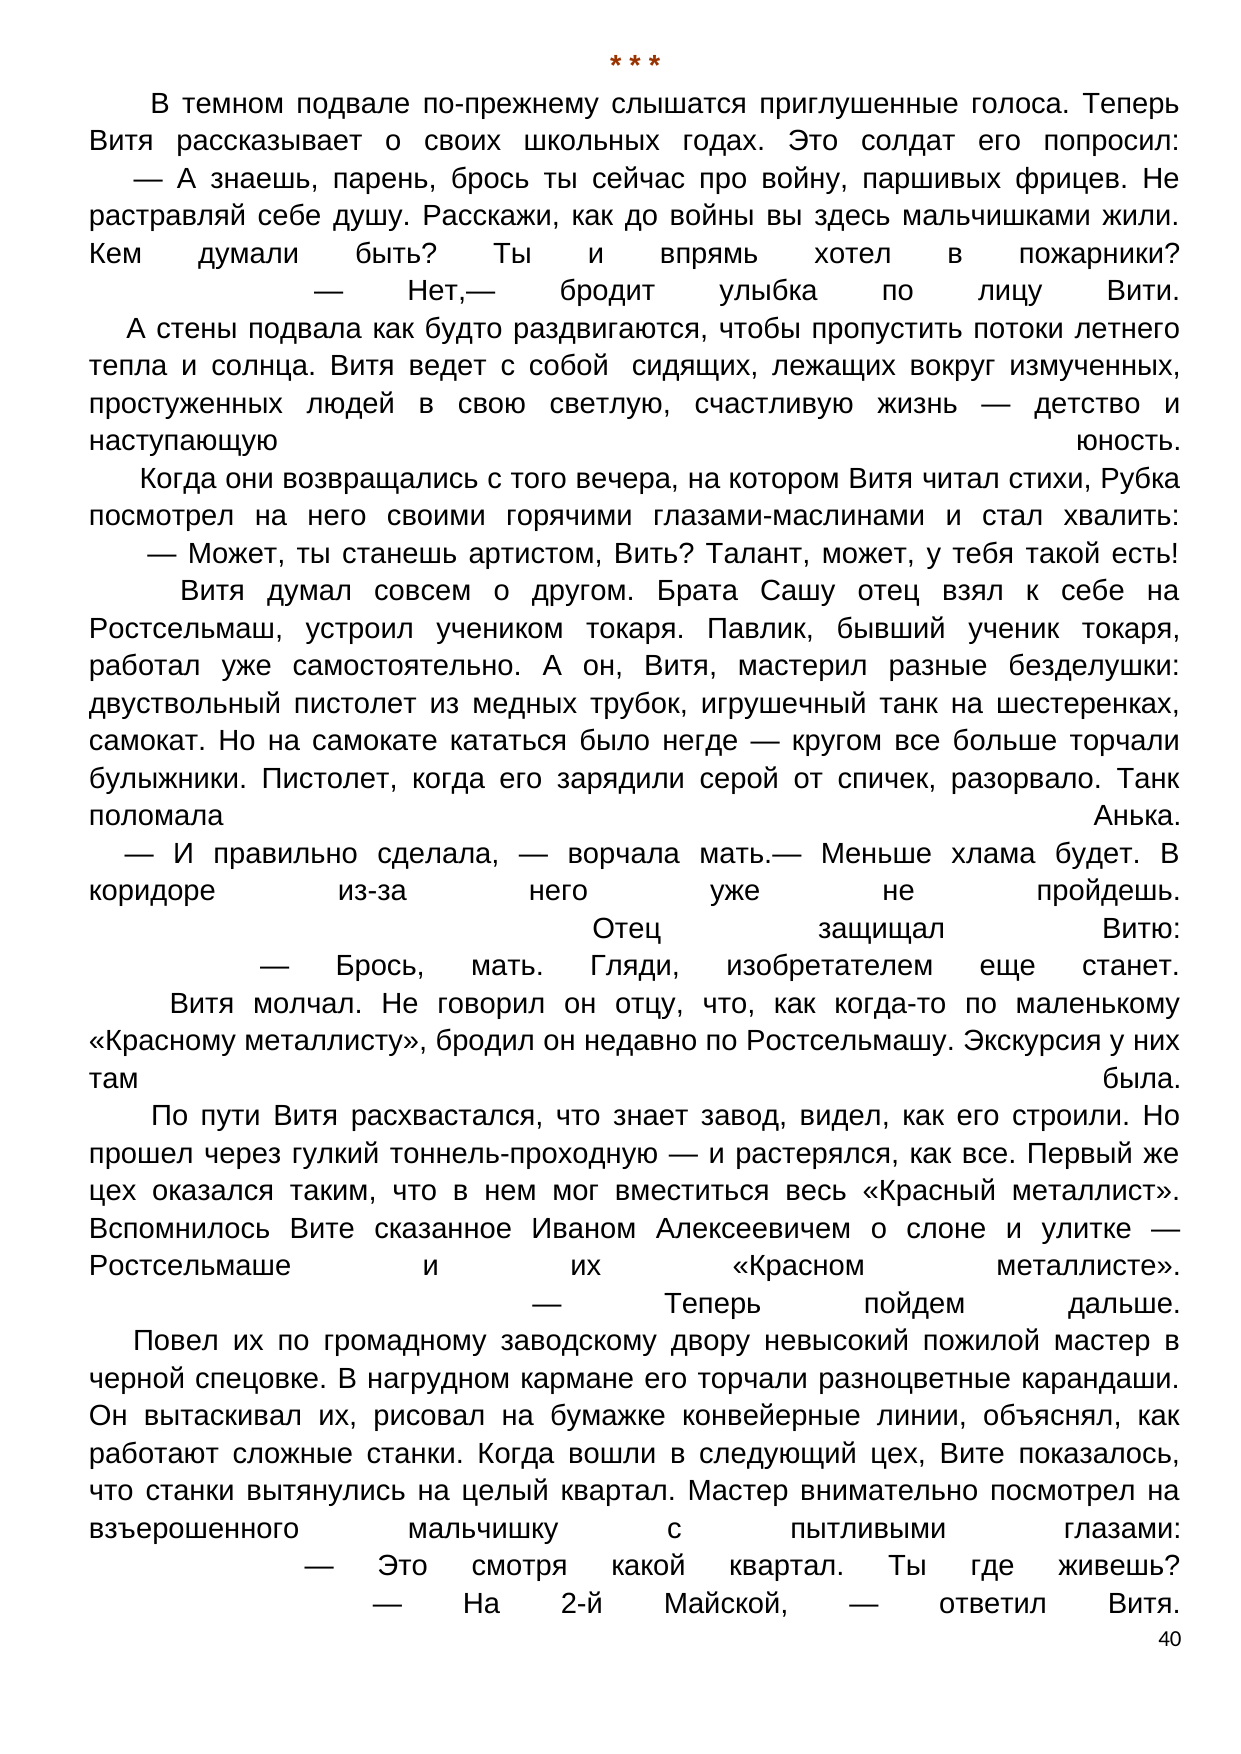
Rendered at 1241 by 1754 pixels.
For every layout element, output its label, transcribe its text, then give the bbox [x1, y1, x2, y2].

text * * * [89, 44, 1181, 82]
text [89, 82, 1181, 1619]
